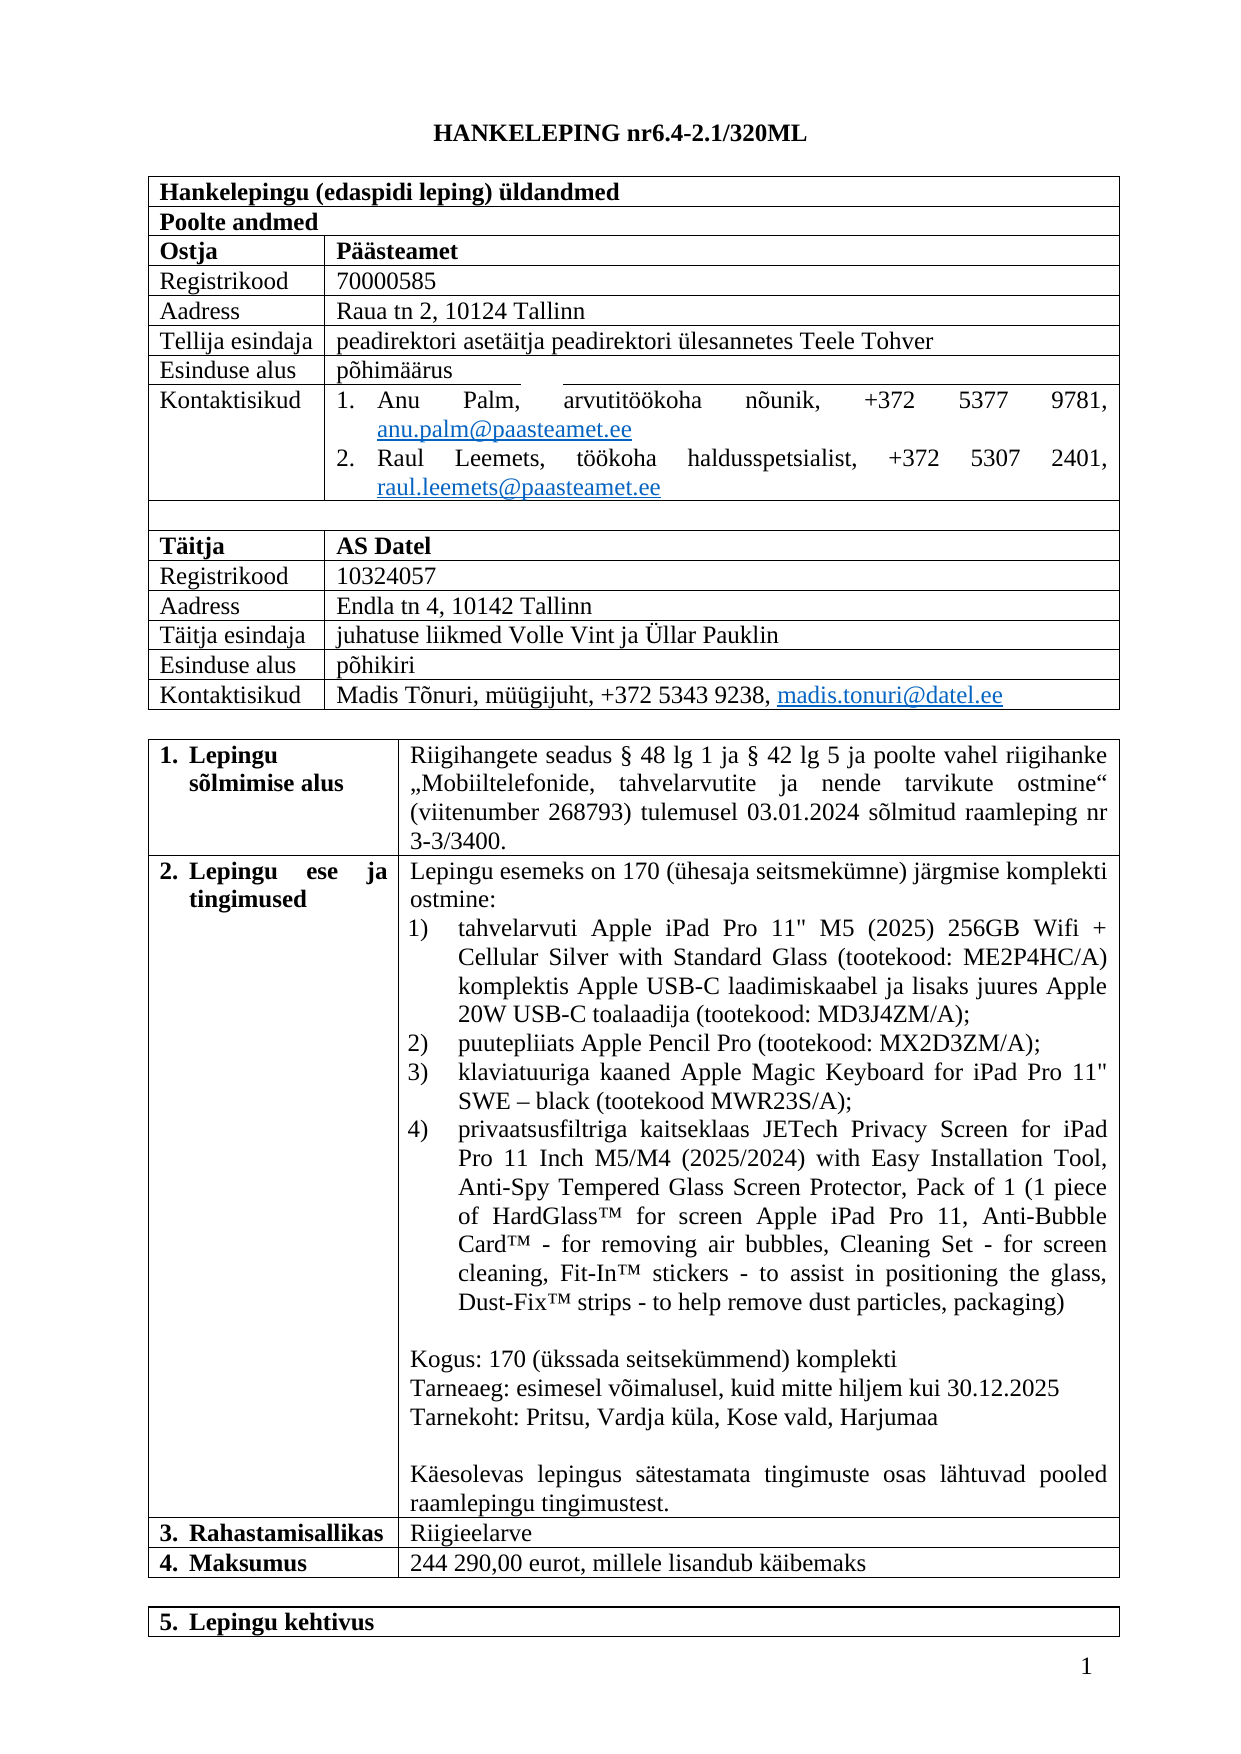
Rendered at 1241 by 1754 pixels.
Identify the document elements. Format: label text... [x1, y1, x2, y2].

table_cell Madis Tõnuri, müügijuht, +372 5343 9238, madis.tonuri@datel.ee [325, 680, 1119, 709]
table_cell Anu Palm, arvutitöökoha nõunik, +372 5377 9781, anu.palm@paasteamet.ee Raul Leemets, töökoha haldusspetsialist, +372 5307 2401, raul.leemets@paasteamet.ee [325, 385, 1119, 500]
table_cell AS Datel [325, 531, 1119, 560]
table_cell Kontaktisikud [149, 680, 324, 709]
table_cell Aadress [149, 591, 324, 619]
table_cell Tellija esindaja [149, 326, 324, 354]
table_cell Esinduse alus [149, 650, 324, 679]
table_cell 70000585 [325, 266, 1119, 295]
table_cell Riigieelarve [399, 1518, 1119, 1547]
table_header Hankelepingu (edaspidi leping) üldandmed [149, 177, 1119, 206]
table_cell Raua tn 2, 10124 Tallinn [325, 296, 1119, 325]
table_cell Lepingu esemeks on 170 (ühesaja seitsmekümne) järgmise komplekti ostmine: tahvelarvuti Apple iPad Pro 11" M5 (2025) 256GB Wifi + Cellular Silver with Standard Glass (tootekood: ME2P4HC/A) komplektis Apple USB-C laadimiskaabel ja lisaks juures Apple 20W USB-C toalaadija (tootekood: MD3J4ZM/A); puutepliiats Apple Pencil Pro (tootekood: MX2D3ZM/A); klaviatuuriga kaaned Apple Magic Keyboard for iPad Pro 11" SWE – black (tootekood MWR23S/A); privaatsusfiltriga kaitseklaas JETech Privacy Screen for iPad Pro 11 Inch M5/M4 (2025/2024) with Easy Installation Tool, Anti-Spy Tempered Glass Screen Protector, Pack of 1 (1 piece of HardGlass™ for screen Apple iPad Pro 11, Anti-Bubble Card™ - for removing air bubbles, Cleaning Set - for screen cleaning, Fit-In™ stickers - to assist in positioning the glass, Dust-Fix™ strips - to help remove dust particles, packaging) Kogus: 170 (ükssada seitsekümmend) komplekti Tarneaeg: esimesel võimalusel, kuid mitte hiljem kui 30.12.2025 Tarnekoht: Pritsu, Vardja küla, Kose vald, Harjumaa Käesolevas lepingus sätestamata tingimuste osas lähtuvad pooled raamlepingu tingimustest. [399, 856, 1119, 1517]
table_cell peadirektori asetäitja peadirektori ülesannetes Teele Tohver [325, 326, 1119, 354]
table_header Riigihangete seadus § 48 lg 1 ja § 42 lg 5 ja poolte vahel riigihanke „Mobiiltelefonide, tahvelarvutite ja nende tarvikute ostmine“ (viitenumber 268793) tulemusel 03.01.2024 sõlmitud raamleping nr 3-3/3400. [399, 740, 1119, 855]
table_cell [149, 501, 325, 530]
table_cell Aadress [149, 296, 324, 325]
table_cell juhatuse liikmed Volle Vint ja Üllar Pauklin [325, 621, 1119, 649]
table_cell Registrikood [149, 561, 324, 590]
table_cell Kontaktisikud [149, 385, 324, 500]
table_cell 10324057 [325, 561, 1119, 590]
table_cell Lepingu ese ja tingimused [149, 856, 398, 1517]
table_cell [325, 501, 1119, 530]
table_header Lepingu kehtivus [149, 1608, 1119, 1636]
table_cell põhimäärus [325, 356, 1119, 384]
table_cell Ostja [149, 236, 324, 265]
table_cell Endla tn 4, 10142 Tallinn [325, 591, 1119, 619]
text HANKELEPING nr6.4-2.1/320ML [148, 118, 1093, 147]
table_cell Maksumus [149, 1548, 398, 1577]
table_cell Registrikood [149, 266, 324, 295]
table_cell Rahastamisallikas [149, 1518, 398, 1547]
table_cell 244 290,00 eurot, millele lisandub käibemaks [399, 1548, 1119, 1577]
table_header Lepingu sõlmimise alus [149, 740, 398, 855]
table_cell Poolte andmed [149, 207, 1119, 235]
table_cell Täitja esindaja [149, 621, 324, 649]
table_cell Esinduse alus [149, 356, 324, 384]
table_cell Täitja [149, 531, 324, 560]
table_cell põhikiri [325, 650, 1119, 679]
table_cell Päästeamet [325, 236, 1119, 265]
